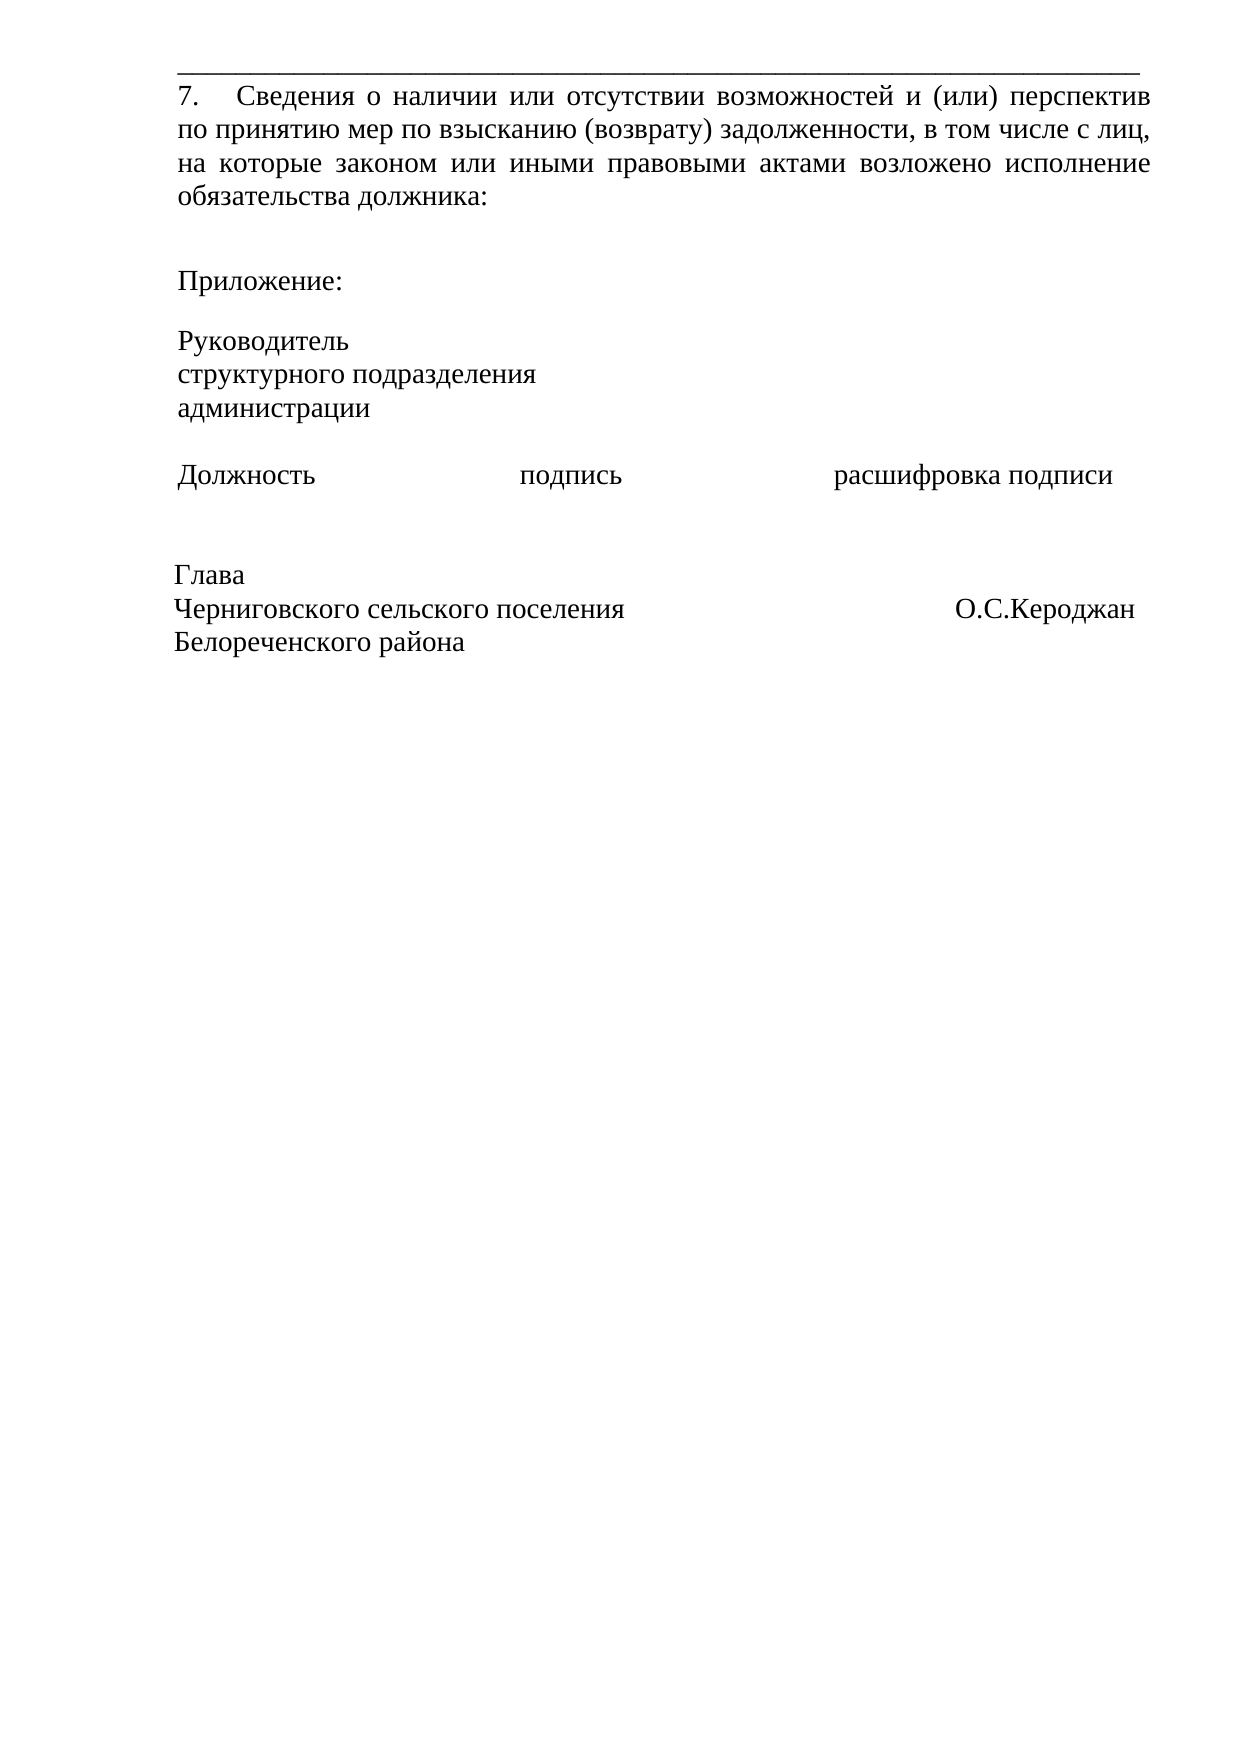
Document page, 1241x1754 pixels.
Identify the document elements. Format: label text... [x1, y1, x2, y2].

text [177, 44, 1152, 78]
text структурного подразделения [177, 356, 1152, 390]
text Руководитель [177, 323, 1152, 356]
text Приложение: [177, 268, 1152, 296]
text Должность подпись расшифровка подписи [177, 457, 1152, 490]
table_header О.С.Кероджан [842, 490, 1182, 658]
table_header Глава Черниговского сельского поселения Белореченского района [163, 490, 842, 658]
text 7. Сведения о наличии или отсутствии возможностей и (или) перспектив по принятию мер по взысканию (возврату) задолженности, в том числе с лиц, на которые законом или иными правовыми актами возложено исполнение обязательства должника: [177, 78, 1152, 212]
text администрации [177, 390, 1152, 423]
